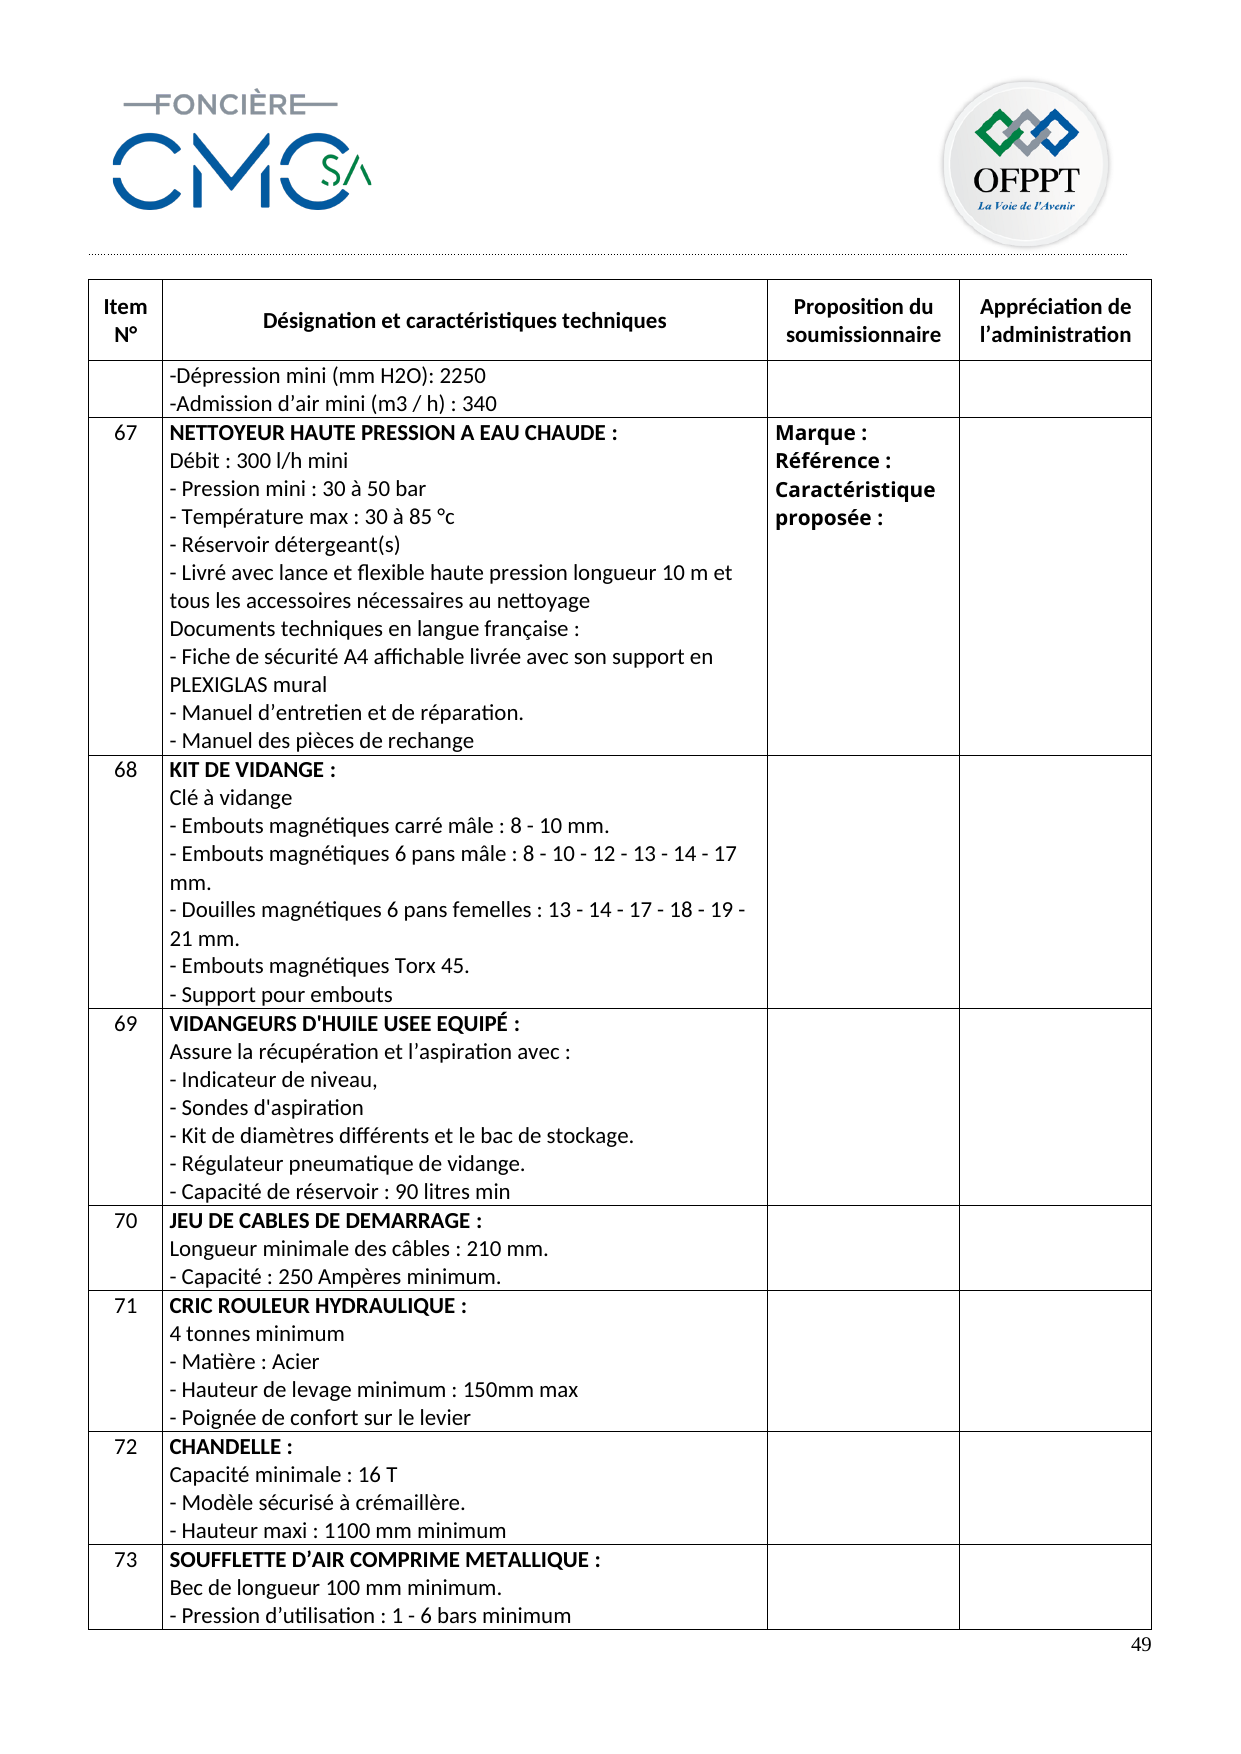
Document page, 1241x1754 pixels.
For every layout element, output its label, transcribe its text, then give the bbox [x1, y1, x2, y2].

table_cell 70 [89, 1206, 162, 1290]
table_cell SOUFFLETTE D’AIR COMPRIME METALLIQUE : Bec de longueur 100 mm minimum. - Pression d’utilisation : 1 - 6 bars minimum [163, 1545, 767, 1629]
table_cell [960, 361, 1151, 417]
table_cell CHANDELLE : Capacité minimale : 16 T - Modèle sécurisé à crémaillère. - Hauteur maxi : 1100 mm minimum [163, 1432, 767, 1544]
table_cell [960, 756, 1151, 1008]
table_cell [768, 1545, 959, 1629]
table_header Item N° [89, 280, 162, 360]
picture [112, 88, 372, 210]
table_cell [960, 418, 1151, 754]
picture [935, 73, 1116, 254]
table_cell CRIC ROULEUR HYDRAULIQUE : 4 tonnes minimum - Matière : Acier - Hauteur de levage minimum : 150mm max - Poignée de confort sur le levier [163, 1291, 767, 1431]
table_cell 69 [89, 1009, 162, 1205]
table_cell JEU DE CABLES DE DEMARRAGE : Longueur minimale des câbles : 210 mm. - Capacité : 250 Ampères minimum. [163, 1206, 767, 1290]
table_cell [768, 1291, 959, 1431]
table_cell [768, 1432, 959, 1544]
table_cell [960, 1545, 1151, 1629]
table_cell [768, 756, 959, 1008]
table_cell [768, 1206, 959, 1290]
table_cell [960, 1291, 1151, 1431]
table_cell 71 [89, 1291, 162, 1431]
table_cell 67 [89, 418, 162, 754]
table_cell 66 [89, 361, 162, 417]
table_cell [960, 1206, 1151, 1290]
table_cell VIDANGEURS D'HUILE USEE EQUIPÉ : Assure la récupération et l’aspiration avec : - Indicateur de niveau, - Sondes d'aspiration - Kit de diamètres différents et le bac de stockage. - Régulateur pneumatique de vidange. - Capacité de réservoir : 90 litres min [163, 1009, 767, 1205]
table_header Proposition du soumissionnaire [768, 280, 959, 360]
table_cell 72 [89, 1432, 162, 1544]
table_cell Marque : Référence : Caractéristique proposée : [768, 418, 959, 754]
table_cell 68 [89, 756, 162, 1008]
table_header Appréciation de l’administration [960, 280, 1151, 360]
table_cell [960, 1009, 1151, 1205]
table_cell 73 [89, 1545, 162, 1629]
table_header Désignation et caractéristiques techniques [163, 280, 767, 360]
table_cell NETTOYEUR HAUTE PRESSION A EAU CHAUDE : Débit : 300 l/h mini - Pression mini : 30 à 50 bar - Température max : 30 à 85 °c - Réservoir détergeant(s) - Livré avec lance et flexible haute pression longueur 10 m et tous les accessoires nécessaires au nettoyage Documents techniques en langue française : - Fiche de sécurité A4 affichable livrée avec son support en PLEXIGLAS mural - Manuel d’entretien et de réparation. - Manuel des pièces de rechange [163, 418, 767, 754]
table_cell KIT DE VIDANGE : Clé à vidange - Embouts magnétiques carré mâle : 8 - 10 mm. - Embouts magnétiques 6 pans mâle : 8 - 10 - 12 - 13 - 14 - 17 mm. - Douilles magnétiques 6 pans femelles : 13 - 14 - 17 - 18 - 19 - 21 mm. - Embouts magnétiques Torx 45. - Support pour embouts [163, 756, 767, 1008]
table_cell [960, 1432, 1151, 1544]
table_cell [768, 1009, 959, 1205]
table_cell [768, 361, 959, 417]
